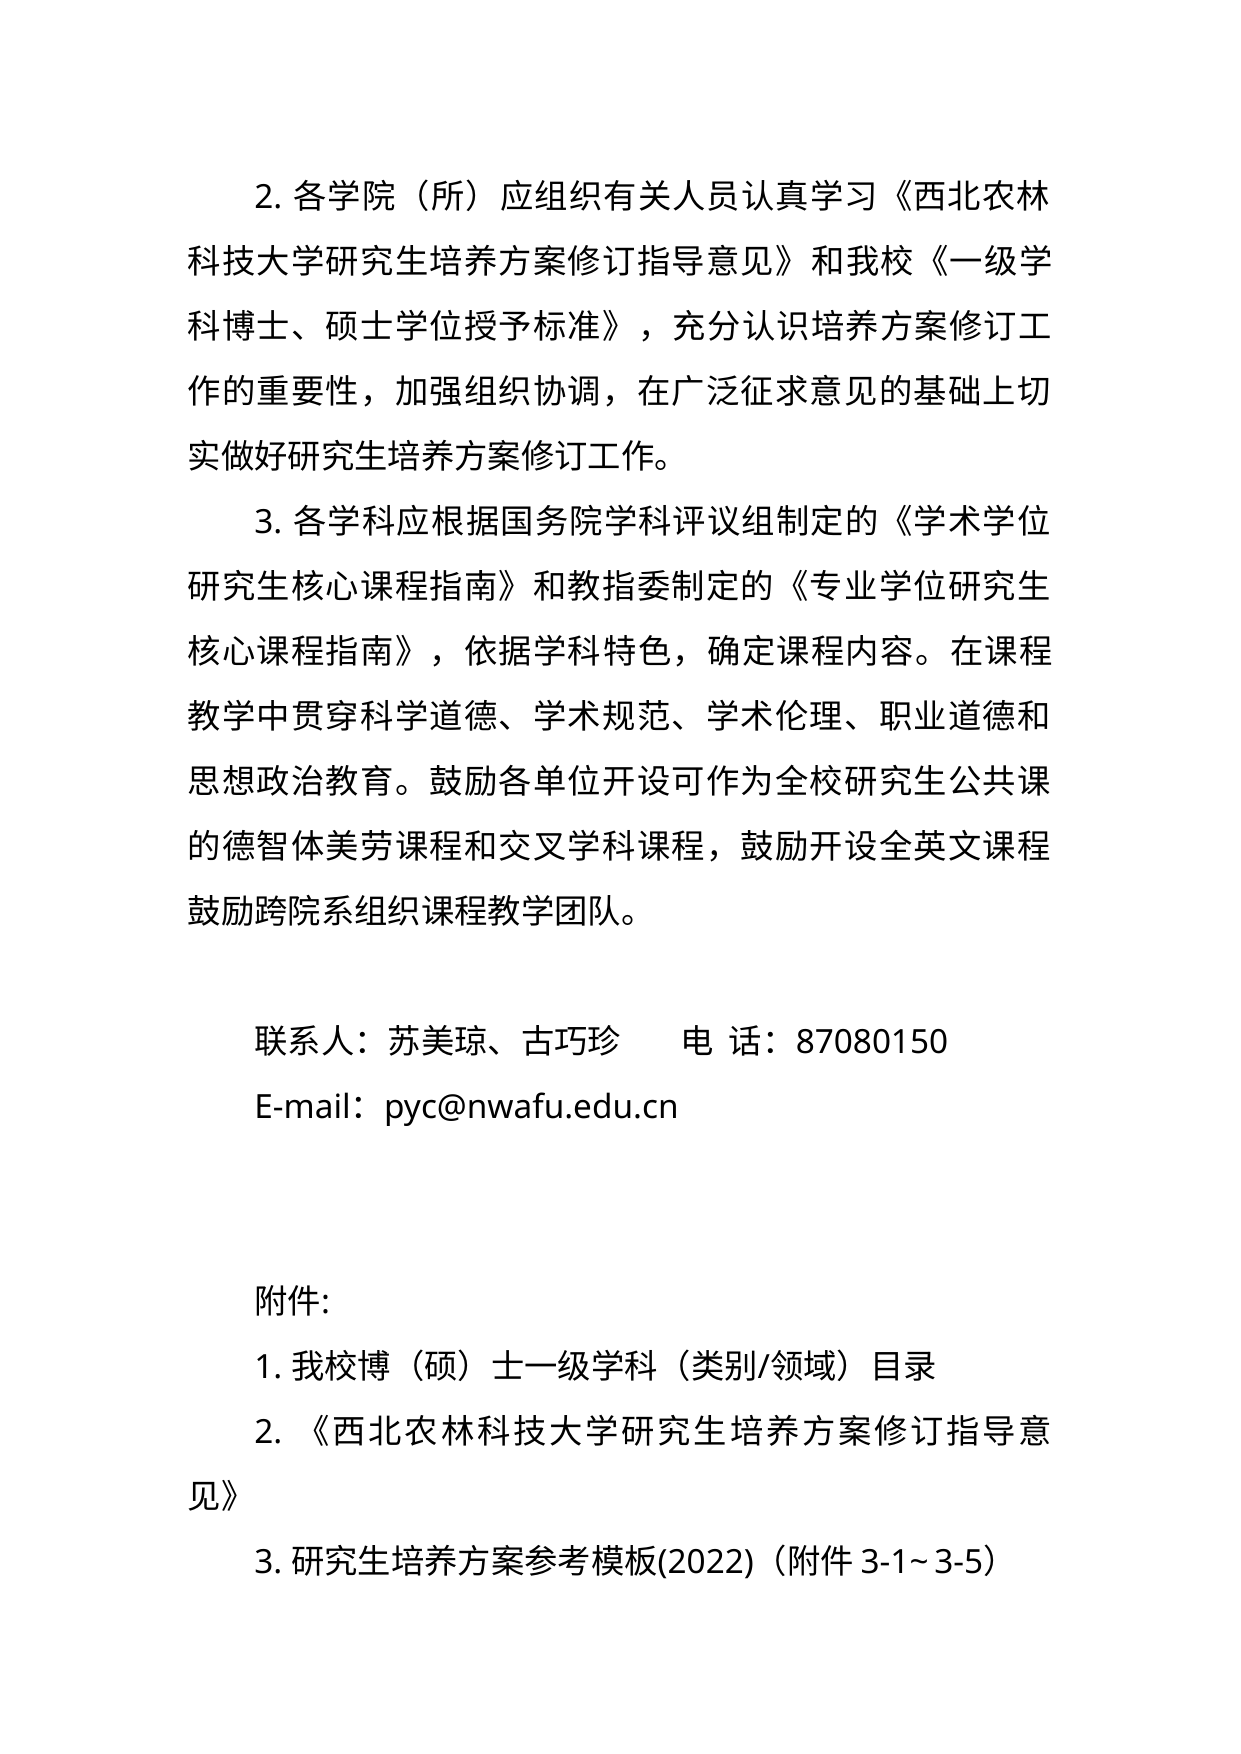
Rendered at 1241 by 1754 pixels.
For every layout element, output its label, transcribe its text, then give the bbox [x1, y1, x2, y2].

text 2. 各学院（所）应组织有关人员认真学习《西北农林科技大学研究生培养方案修订指导意见》和我校《一级学科博士、硕士学位授予标准》，充分认识培养方案修订工作的重要性，加强组织协调，在广泛征求意见的基础上切实做好研究生培养方案修订工作。 [187, 162, 1053, 487]
text 3. 各学科应根据国务院学科评议组制定的《学术学位研究生核心课程指南》和教指委制定的《专业学位研究生核心课程指南》，依据学科特色，确定课程内容。在课程教学中贯穿科学道德、学术规范、学术伦理、职业道德和思想政治教育。鼓励各单位开设可作为全校研究生公共课的德智体美劳课程和交叉学科课程，鼓励开设全英文课程，鼓励跨院系组织课程教学团队。 [187, 487, 1053, 942]
text 2. 《西北农林科技大学研究生培养方案修订指导意见》 [187, 1397, 1053, 1527]
text 联系人：苏美琼、古巧珍 电 话：87080150 [187, 1007, 1053, 1072]
text 1. 我校博（硕）士一级学科（类别/领域）目录 [187, 1332, 1053, 1397]
text 3. 研究生培养方案参考模板(2022)（附件3-1~ 3-5） [187, 1527, 1053, 1592]
text E-mail：pyc@nwafu.edu.cn [187, 1072, 1053, 1137]
text 附件: [187, 1267, 1053, 1332]
